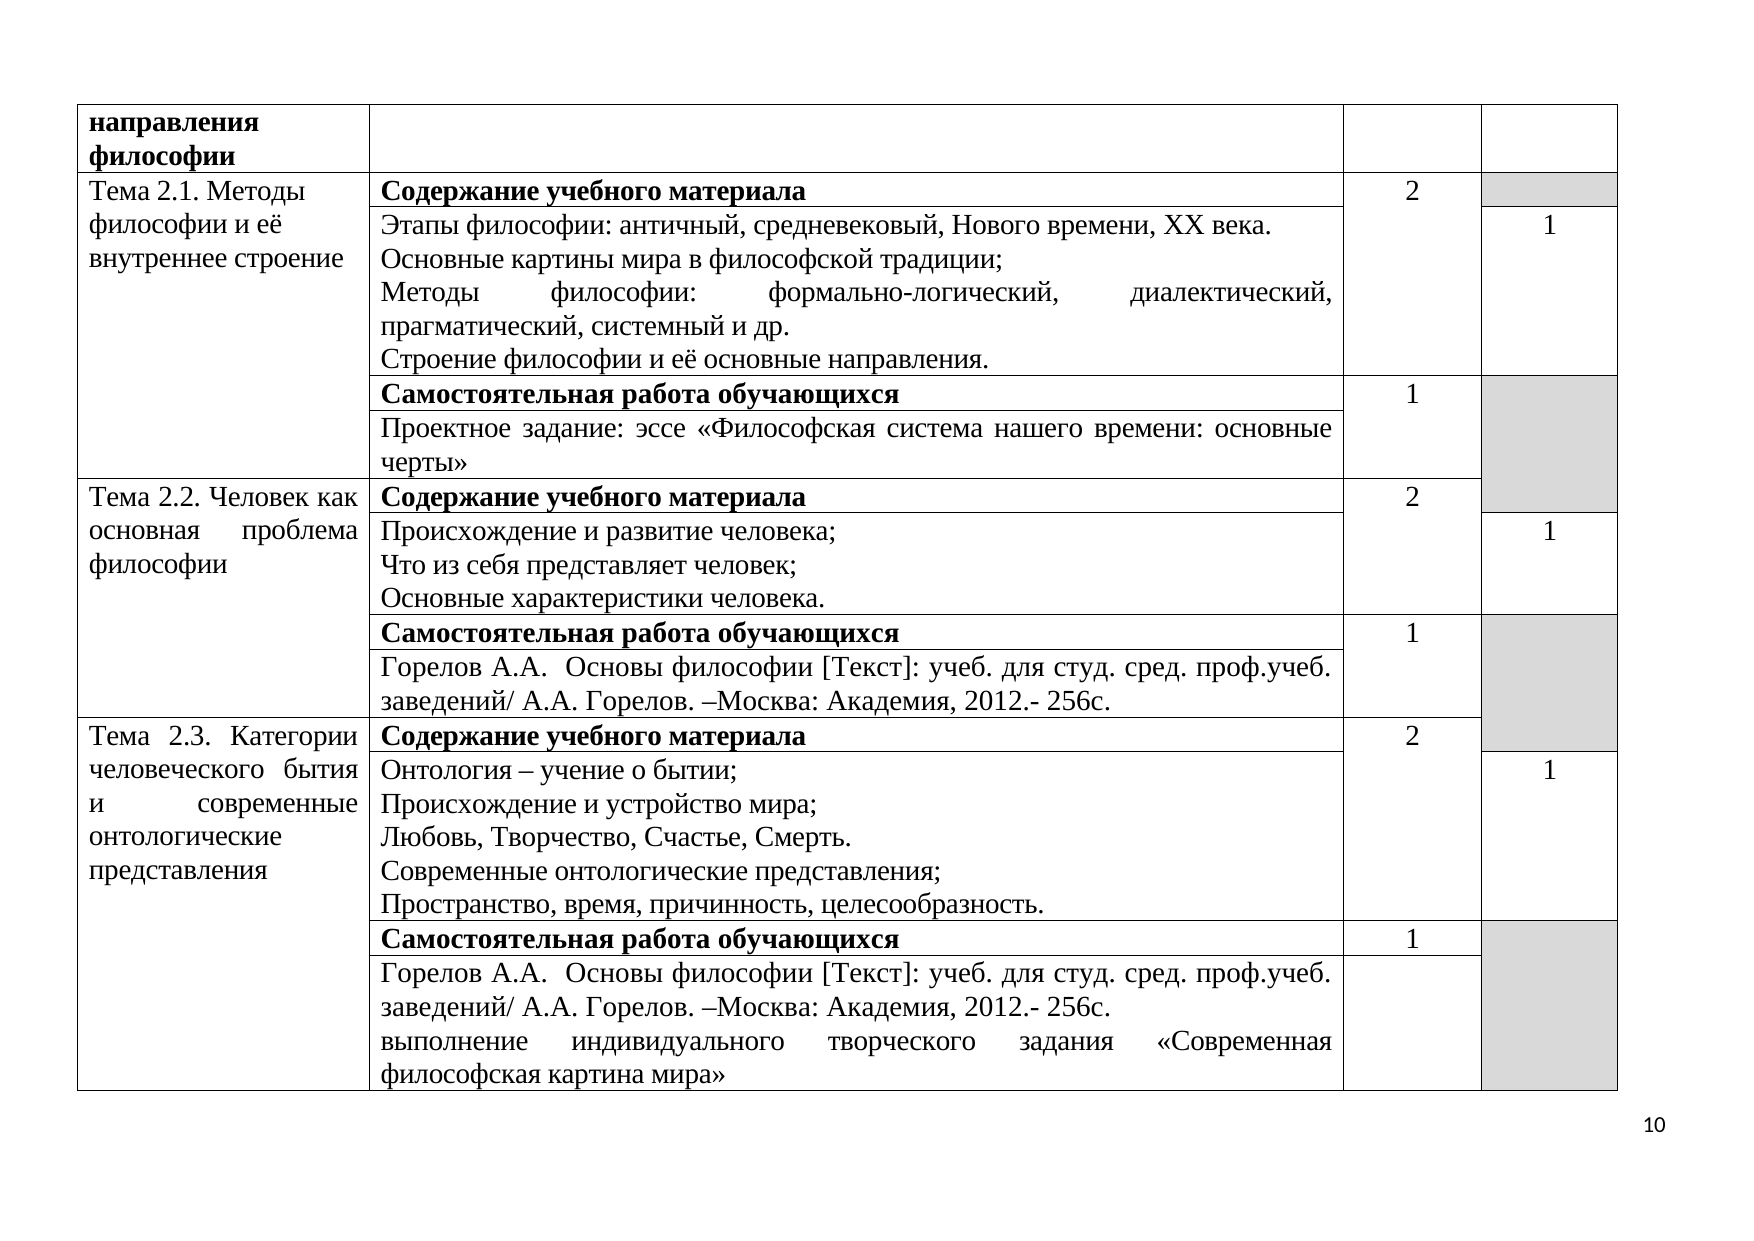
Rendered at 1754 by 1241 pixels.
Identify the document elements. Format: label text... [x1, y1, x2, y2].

table_cell 1 [1482, 207, 1617, 375]
table_cell 1 [1482, 752, 1617, 920]
table_cell [1344, 956, 1481, 1090]
table_cell 1 [1344, 921, 1481, 954]
table_cell [370, 105, 1343, 172]
table_cell Горелов А.А. Основы философии [Текст]: учеб. для студ. сред. проф.учеб. заведений/ А.А. Горелов. –Москва: Академия, 2012.- 256с. выполнение индивидуального творческого задания «Современная философская картина мира» [370, 956, 1343, 1090]
table_cell [1482, 921, 1617, 1090]
table_cell 2 [1344, 718, 1481, 920]
table_cell Содержание учебного материала [370, 479, 1343, 512]
table_cell Тема 2.3. Категории человеческого бытия и современные онтологические представления [78, 718, 369, 1090]
table_cell 1 [1482, 513, 1617, 614]
table_cell [1482, 376, 1617, 512]
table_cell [78, 105, 369, 172]
table_cell Самостоятельная работа обучающихся [370, 376, 1343, 409]
table_cell 1 [1344, 376, 1481, 478]
table_cell [1482, 173, 1617, 206]
table_cell Горелов А.А. Основы философии [Текст]: учеб. для студ. сред. проф.учеб. заведений/ А.А. Горелов. –Москва: Академия, 2012.- 256с. [370, 650, 1343, 717]
table_cell Самостоятельная работа обучающихся [370, 615, 1343, 648]
table_cell 29 [1344, 105, 1481, 172]
table_cell Проектное задание: эссе «Философская система нашего времени: основные черты» [370, 411, 1343, 478]
table_cell Онтология – учение о бытии; Происхождение и устройство мира; Любовь, Творчество, Счастье, Смерть. Современные онтологические представления; Пространство, время, причинность, целесообразность. [370, 752, 1343, 920]
table_cell Содержание учебного материала [370, 173, 1343, 206]
table_cell Этапы философии: античный, средневековый, Нового времени, XX века. Основные картины мира в философской традиции; Методы философии: формально-логический, диалектический, прагматический, системный и др. Строение философии и её основные направления. [370, 207, 1343, 375]
table_cell 1 [1344, 615, 1481, 717]
table_cell Тема 2.2. Человек как основная проблема философии [78, 479, 369, 717]
table_cell Содержание учебного материала [370, 718, 1343, 751]
table_cell Самостоятельная работа обучающихся [370, 921, 1343, 954]
table_cell 2 [1344, 173, 1481, 375]
table_cell 2 [1344, 479, 1481, 614]
table_cell Тема 2.1. Методы философии и её внутреннее строение [78, 173, 369, 478]
table_cell [1482, 615, 1617, 751]
table_cell Происхождение и развитие человека; Что из себя представляет человек; Основные характеристики человека. [370, 513, 1343, 614]
